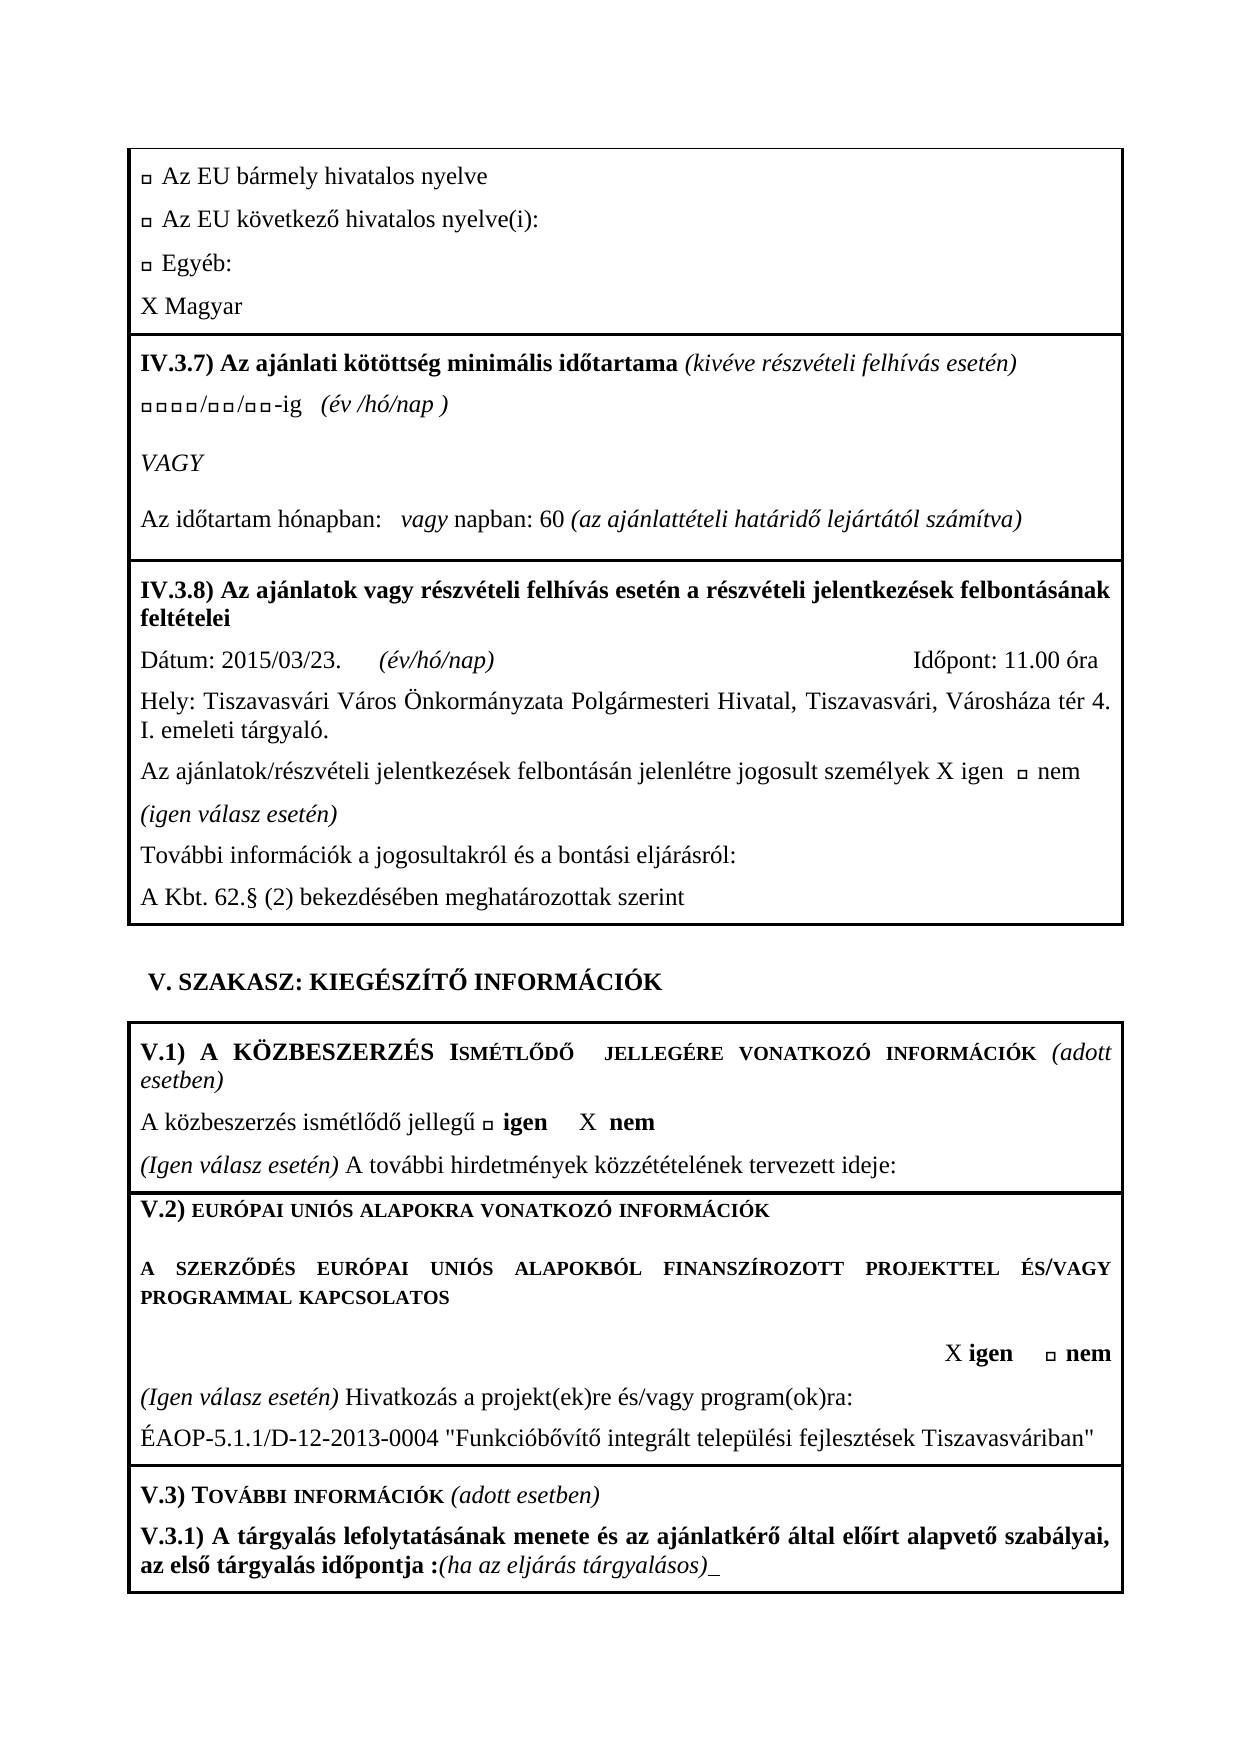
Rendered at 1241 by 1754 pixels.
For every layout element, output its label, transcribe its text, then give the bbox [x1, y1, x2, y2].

text V. szakasz: kiegészítő információk [148, 967, 1093, 996]
table_cell Az EU bármely hivatalos nyelve Az EU következő hivatalos nyelve(i): Egyéb: X Magyar [131, 149, 1121, 332]
table_cell IV.3.8) Az ajánlatok vagy részvételi felhívás esetén a részvételi jelentkezések felbontásának feltételei Dátum: 2015/03/23. (év/hó/nap) Időpont: 11.00 óra Hely: Tiszavasvári Város Önkormányzata Polgármesteri Hivatal, Tiszavasvári, Városháza tér 4. I. emeleti tárgyaló. Az ajánlatok/részvételi jelentkezések felbontásán jelenlétre jogosult személyek X igen nem (igen válasz esetén) További információk a jogosultakról és a bontási eljárásról: A Kbt. 62.§ (2) bekezdésében meghatározottak szerint [131, 562, 1121, 923]
table_cell IV.3.7) Az ajánlati kötöttség minimális időtartama (kivéve részvételi felhívás esetén) //-ig (év /hó/nap ) VAGY Az időtartam hónapban: vagy napban: 60 (az ajánlattételi határidő lejártától számítva) [131, 336, 1121, 559]
table_header V.1) A KÖZBESZERZÉS Ismétlődő jellegére vonatkozó információk (adott esetben) A közbeszerzés ismétlődő jellegű igen X nem (Igen válasz esetén) A további hirdetmények közzétételének tervezett ideje: [131, 1024, 1121, 1191]
table_cell V.2) európai uniós alapokra vonatkozó információk a szerződés európai uniós alapokból finanszírozott projekttel és/vagy programmal kapcsolatos X igen nem (Igen válasz esetén) Hivatkozás a projekt(ek)re és/vagy program(ok)ra: ÉAOP-5.1.1/D-12-2013-0004 "Funkcióbővítő integrált települési fejlesztések Tiszavasváriban" [131, 1195, 1121, 1464]
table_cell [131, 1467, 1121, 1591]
